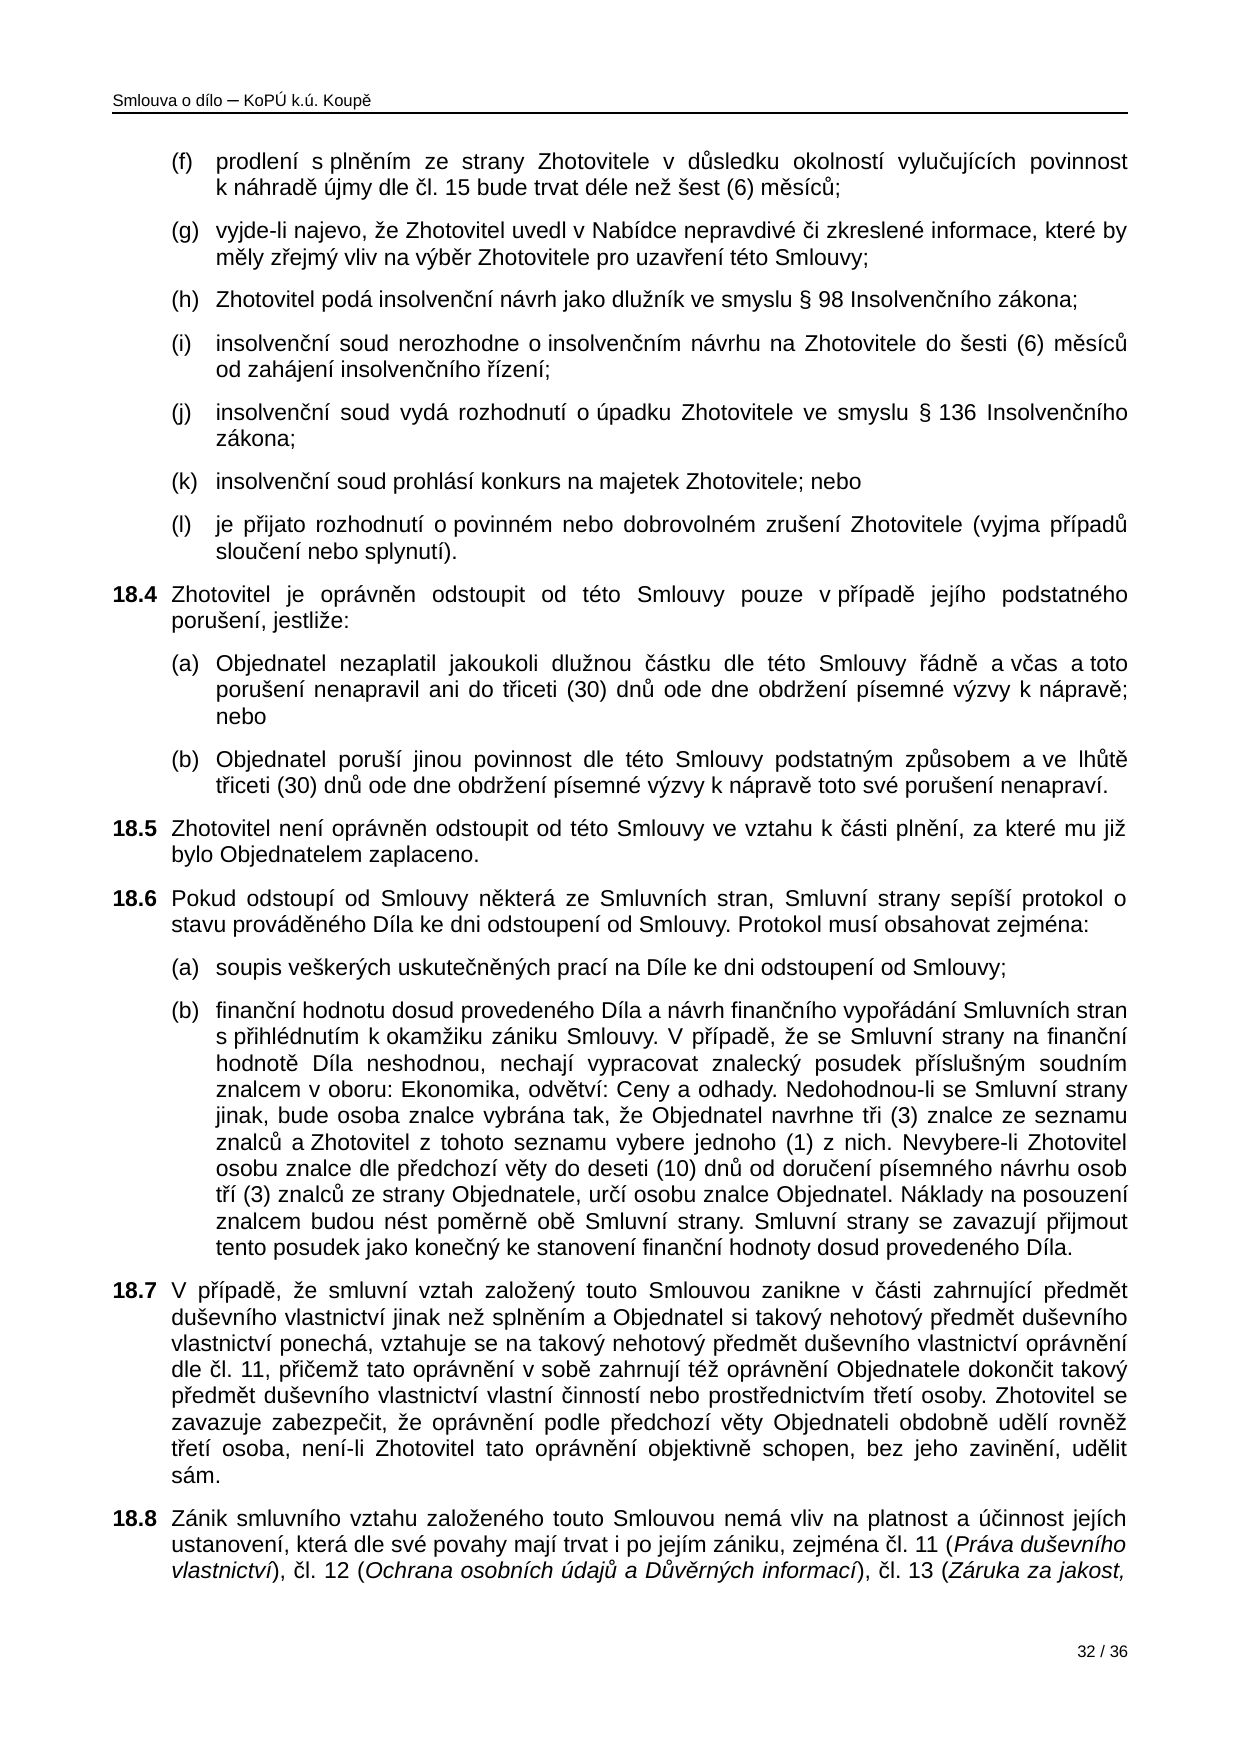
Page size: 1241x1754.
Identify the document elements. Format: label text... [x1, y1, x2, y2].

text prodlení s plněním ze strany Zhotovitele v důsledku okolností vylučujících povinnost k náhradě újmy dle čl. 15 bude trvat déle než šest (6) měsíců; [171, 148, 1128, 200]
text Zhotovitel podá insolvenční návrh jako dlužník ve smyslu § 98 Insolvenčního zákona; [171, 286, 1128, 313]
text Zhotovitel není oprávněn odstoupit od této Smlouvy ve vztahu k části plnění, za které mu již bylo Objednatelem zaplaceno. [112, 815, 1128, 868]
text Pokud odstoupí od Smlouvy některá ze Smluvních stran, Smluvní strany sepíší protokol o stavu prováděného Díla ke dni odstoupení od Smlouvy. Protokol musí obsahovat zejména: [112, 884, 1128, 937]
list Objednatel nezaplatil jakoukoli dlužnou částku dle této Smlouvy řádně a včas a toto porušení nenapravil ani do třiceti (30) dnů ode dne obdržení písemné výzvy k nápravě; nebo [171, 650, 1128, 729]
list soupis veškerých uskutečněných prací na Díle ke dni odstoupení od Smlouvy; [171, 954, 1128, 980]
list finanční hodnotu dosud provedeného Díla a návrh finančního vypořádání Smluvních stran s přihlédnutím k okamžiku zániku Smlouvy. V případě, že se Smluvní strany na finanční hodnotě Díla neshodnou, nechají vypracovat znalecký posudek příslušným soudním znalcem v oboru: Ekonomika, odvětví: Ceny a odhady. Nedohodnou-li se Smluvní strany jinak, bude osoba znalce vybrána tak, že Objednatel navrhne tři (3) znalce ze seznamu znalců a Zhotovitel z tohoto seznamu vybere jednoho (1) z nich. Nevybere-li Zhotovitel osobu znalce dle předchozí věty do deseti (10) dnů od doručení písemného návrhu osob tří (3) znalců ze strany Objednatele, určí osobu znalce Objednatel. Náklady na posouzení znalcem budou nést poměrně obě Smluvní strany. Smluvní strany se zavazují přijmout tento posudek jako konečný ke stanovení finanční hodnoty dosud provedeného Díla. [171, 997, 1128, 1260]
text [112, 1504, 1128, 1584]
text insolvenční soud nerozhodne o insolvenčním návrhu na Zhotovitele do šesti (6) měsíců od zahájení insolvenčního řízení; [171, 329, 1128, 382]
text V případě, že smluvní vztah založený touto Smlouvou zanikne v části zahrnující předmět duševního vlastnictví jinak než splněním a Objednatel si takový nehotový předmět duševního vlastnictví ponechá, vztahuje se na takový nehotový předmět duševního vlastnictví oprávnění dle čl. 11, přičemž tato oprávnění v sobě zahrnují též oprávnění Objednatele dokončit takový předmět duševního vlastnictví vlastní činností nebo prostřednictvím třetí osoby. Zhotovitel se zavazuje zabezpečit, že oprávnění podle předchozí věty Objednateli obdobně udělí rovněž třetí osoba, není-li Zhotovitel tato oprávnění objektivně schopen, bez jeho zavinění, udělit sám. [112, 1277, 1128, 1488]
text vyjde-li najevo, že Zhotovitel uvedl v Nabídce nepravdivé či zkreslené informace, které by měly zřejmý vliv na výběr Zhotovitele pro uzavření této Smlouvy; [171, 217, 1128, 270]
text insolvenční soud vydá rozhodnutí o úpadku Zhotovitele ve smyslu § 136 Insolvenčního zákona; [171, 399, 1128, 452]
text insolvenční soud prohlásí konkurs na majetek Zhotovitele; nebo [171, 468, 1128, 494]
text Zhotovitel je oprávněn odstoupit od této Smlouvy pouze v případě jejího podstatného porušení, jestliže: [112, 581, 1128, 633]
text je přijato rozhodnutí o povinném nebo dobrovolném zrušení Zhotovitele (vyjma případů sloučení nebo splynutí). [171, 511, 1128, 564]
text Objednatel poruší jinou povinnost dle této Smlouvy podstatným způsobem a ve lhůtě třiceti (30) dnů ode dne obdržení písemné výzvy k nápravě toto své porušení nenapraví. [171, 746, 1128, 798]
